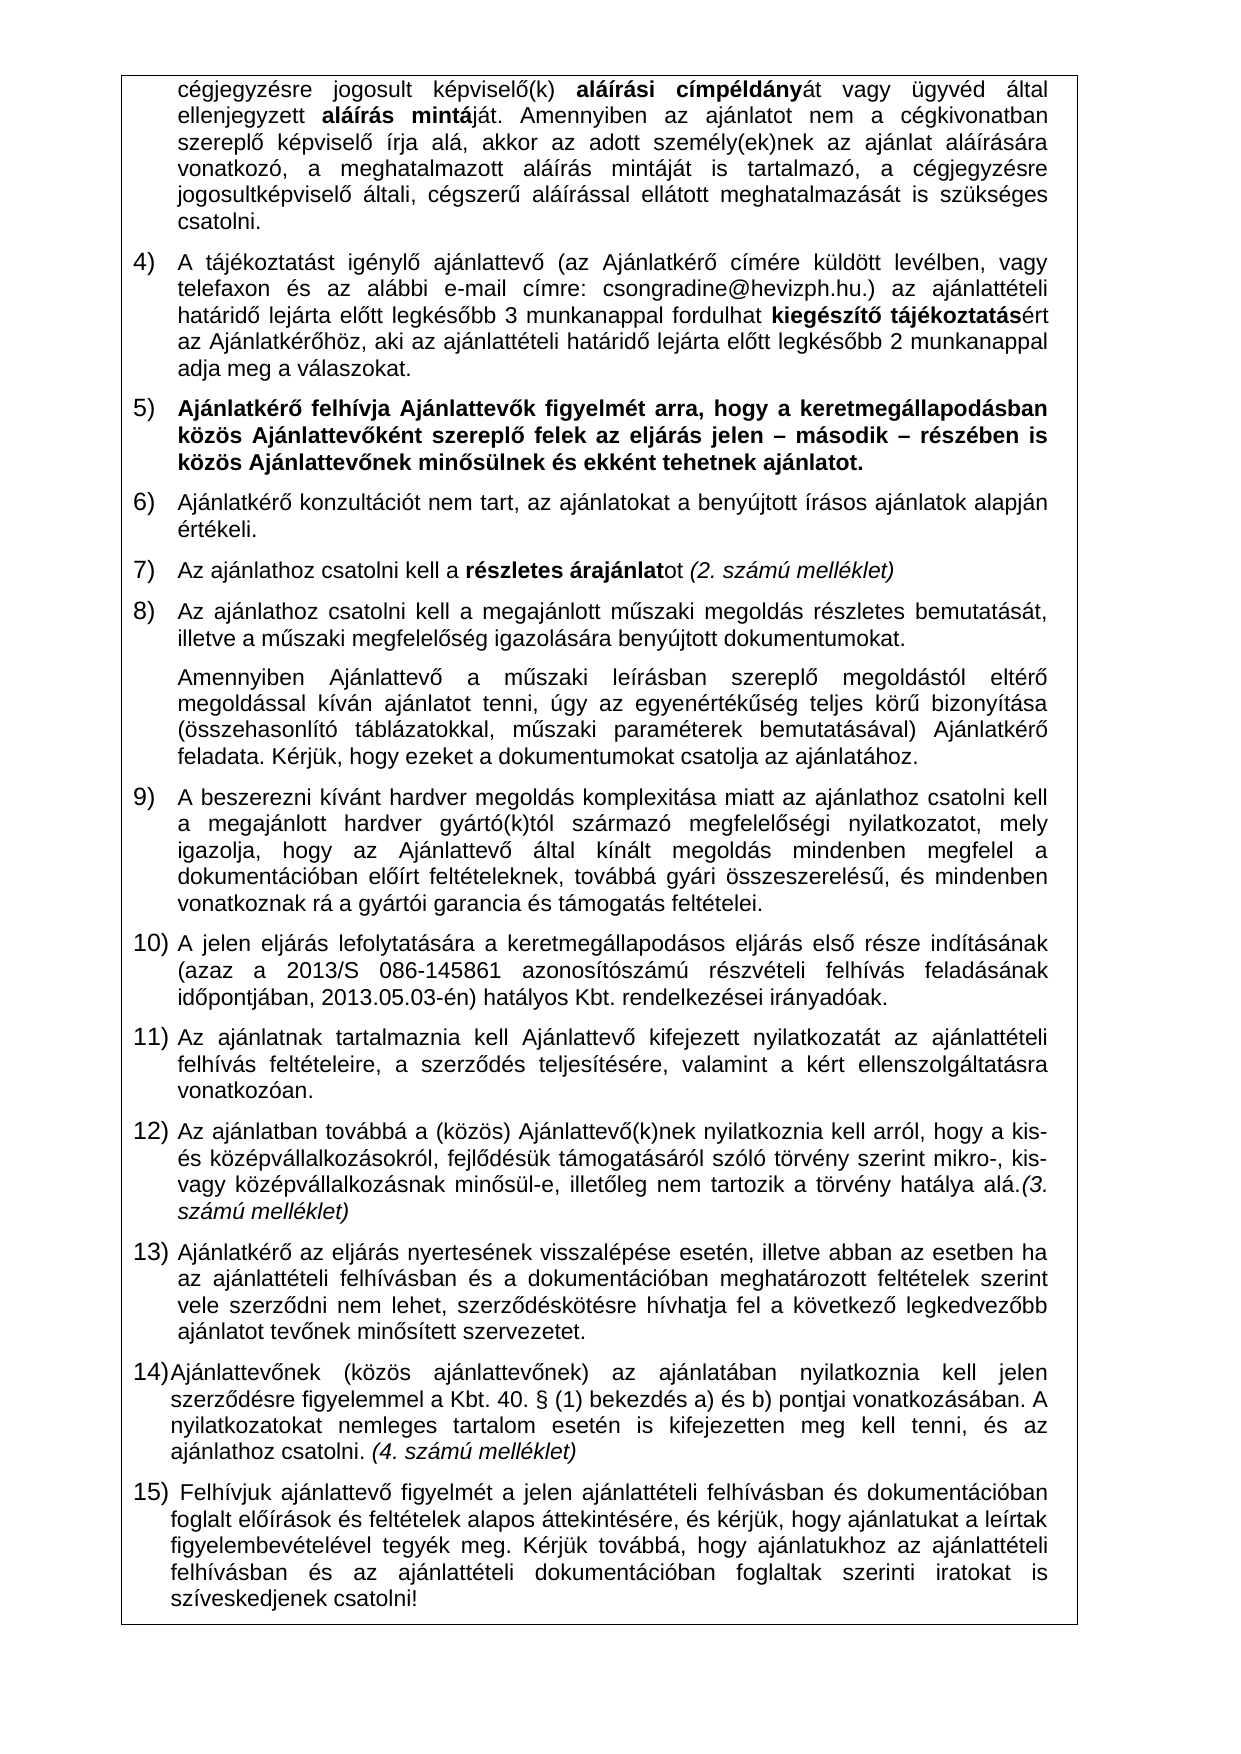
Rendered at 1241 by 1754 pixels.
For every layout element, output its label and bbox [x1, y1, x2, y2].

table_cell [122, 76, 1077, 1624]
